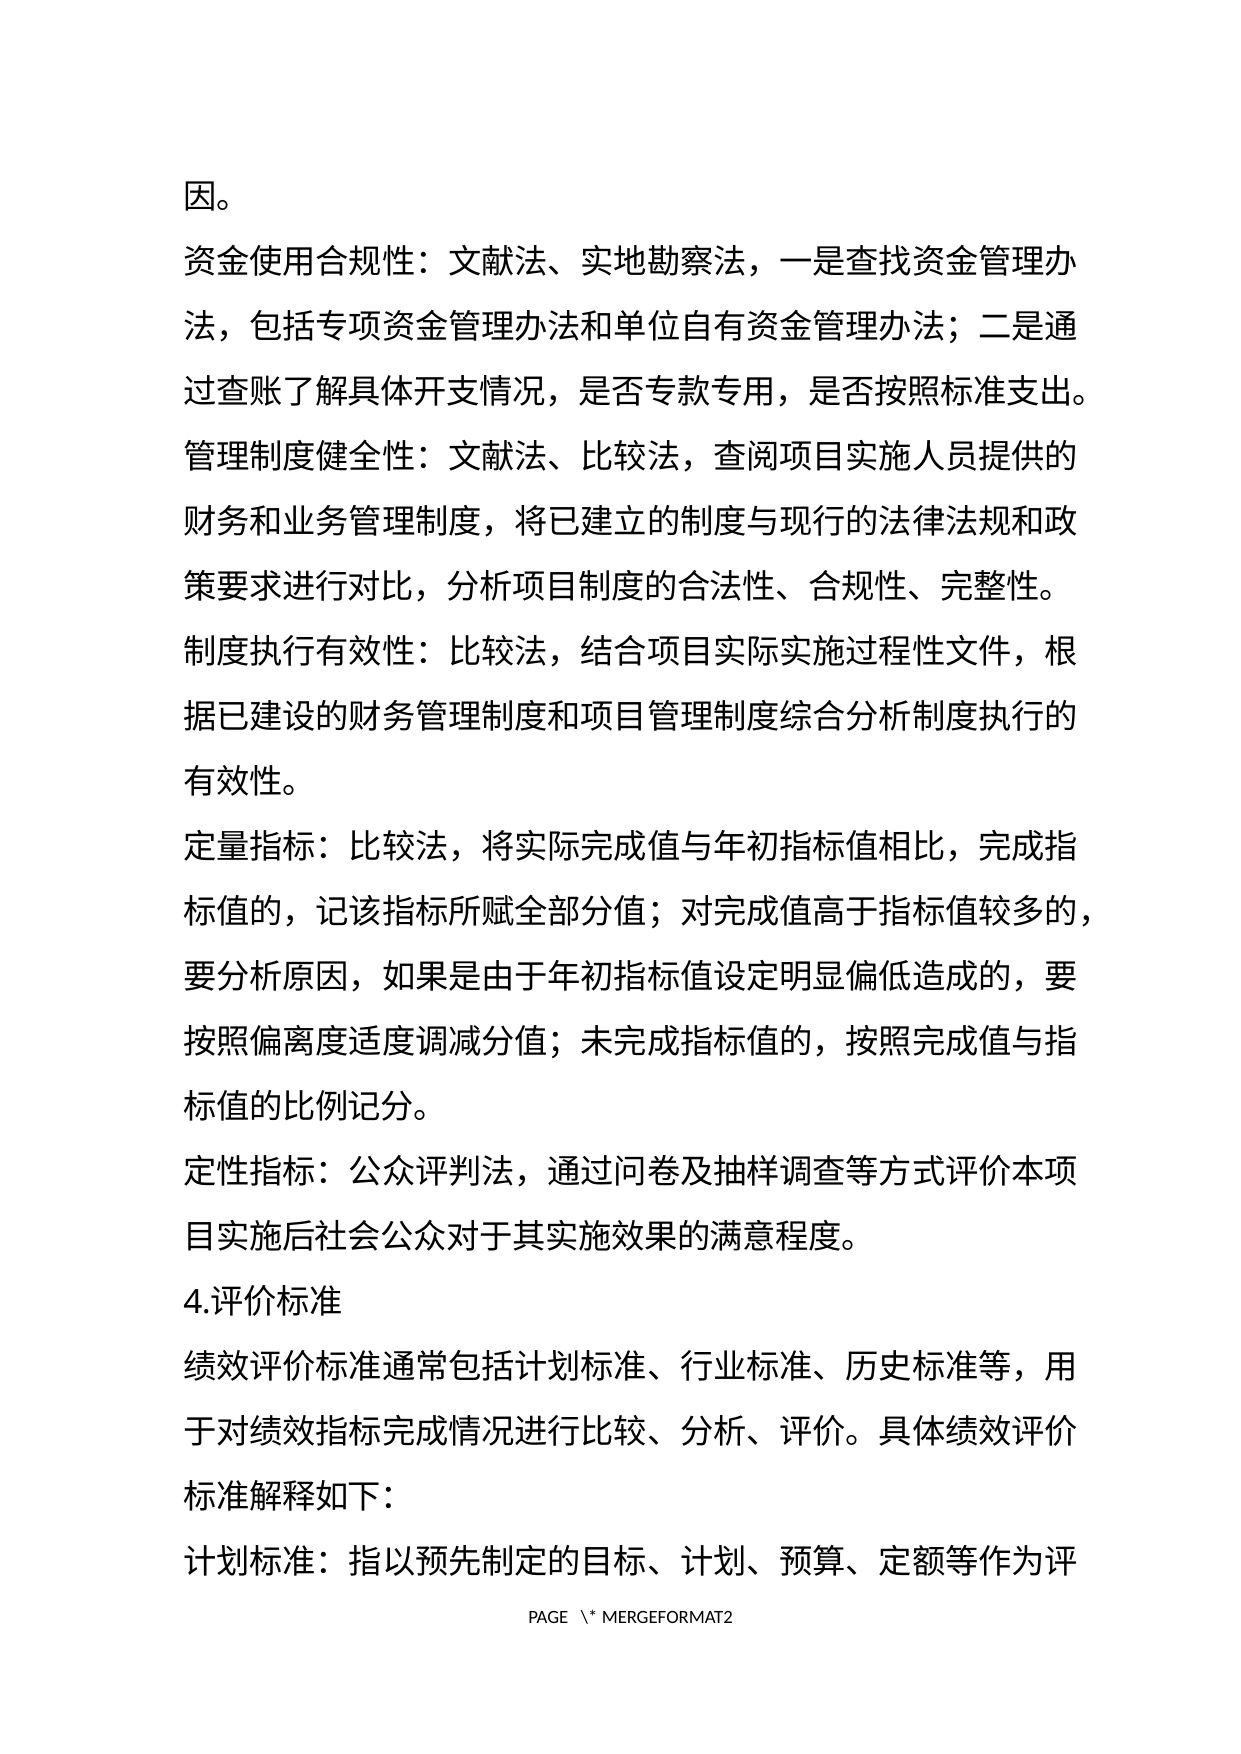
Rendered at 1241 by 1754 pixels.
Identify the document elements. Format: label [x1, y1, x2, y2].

text [183, 162, 1078, 1592]
